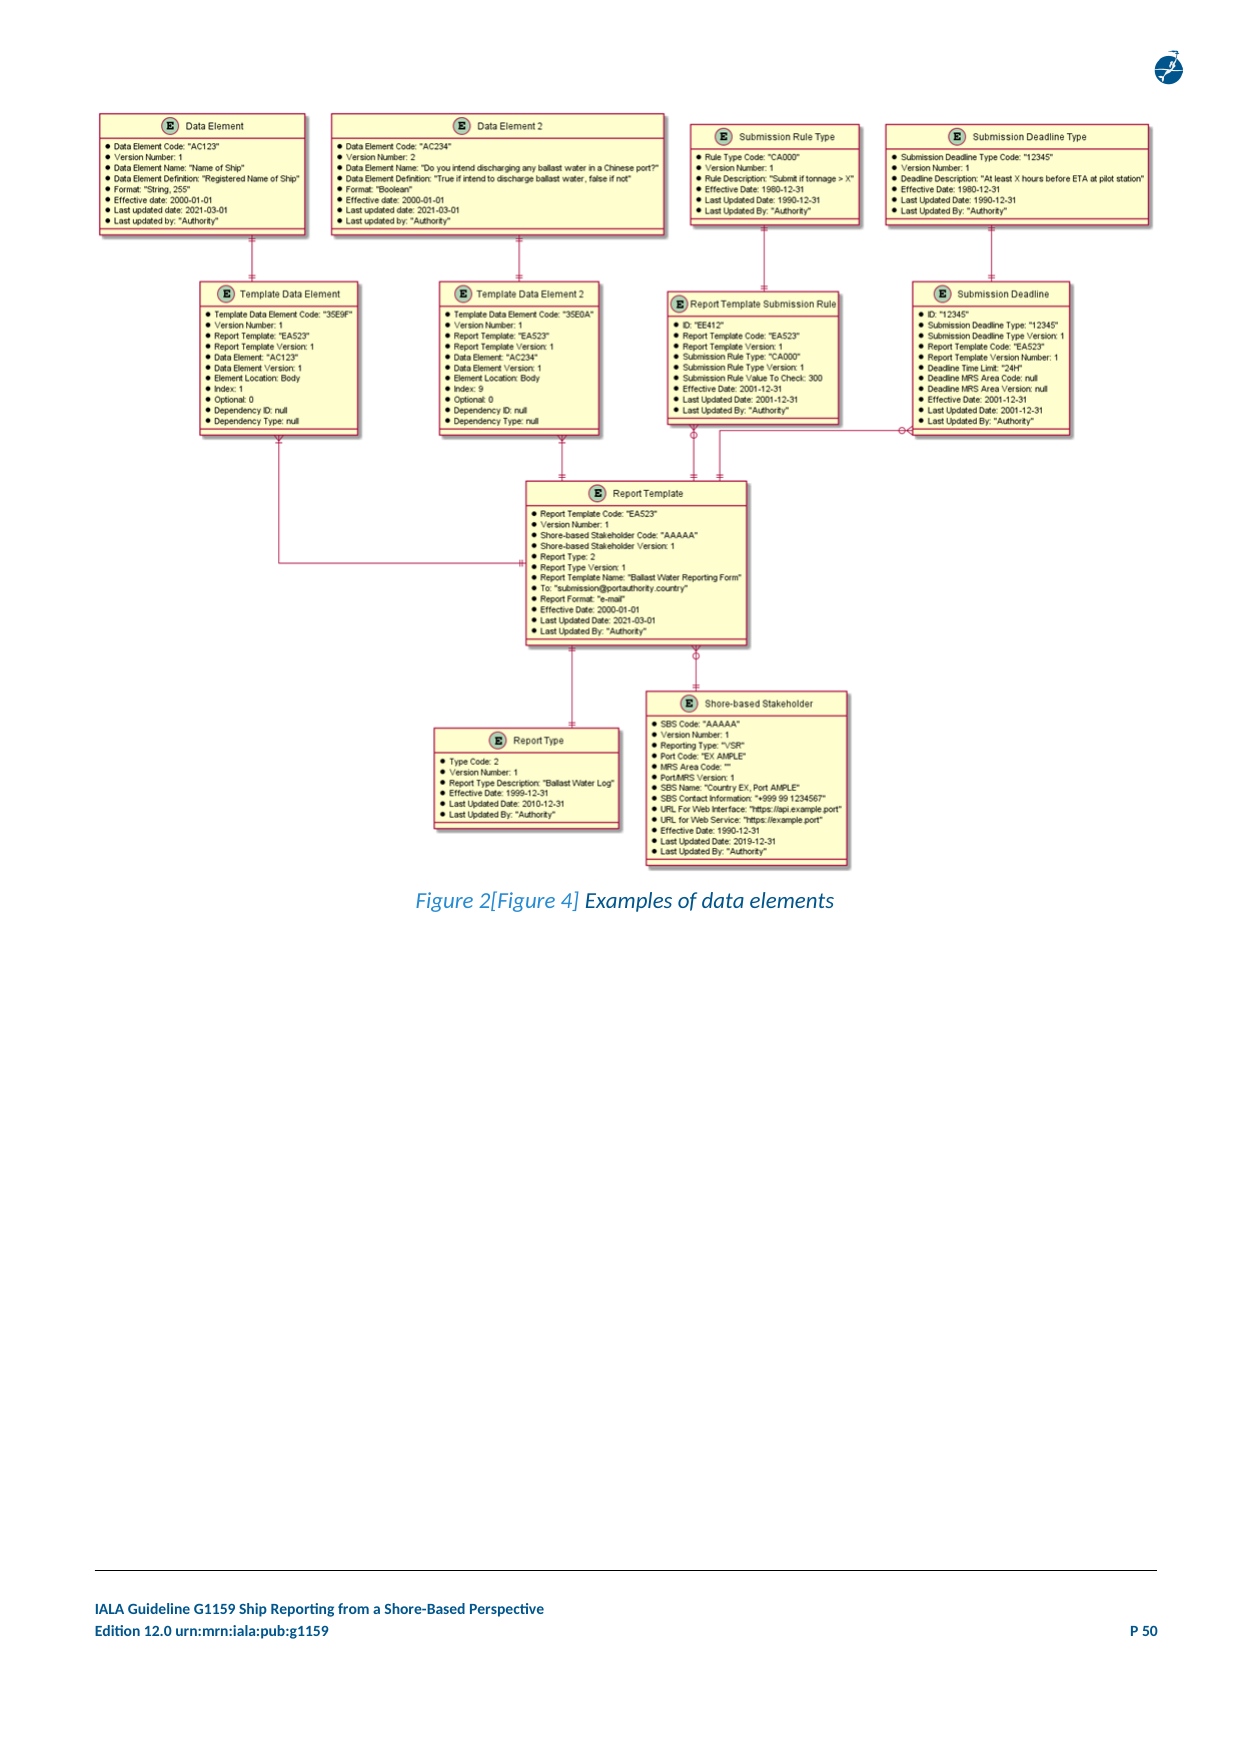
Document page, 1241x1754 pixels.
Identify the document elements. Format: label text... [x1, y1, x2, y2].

text Examples of data elements [94, 887, 1157, 915]
picture [94, 0, 1241, 875]
